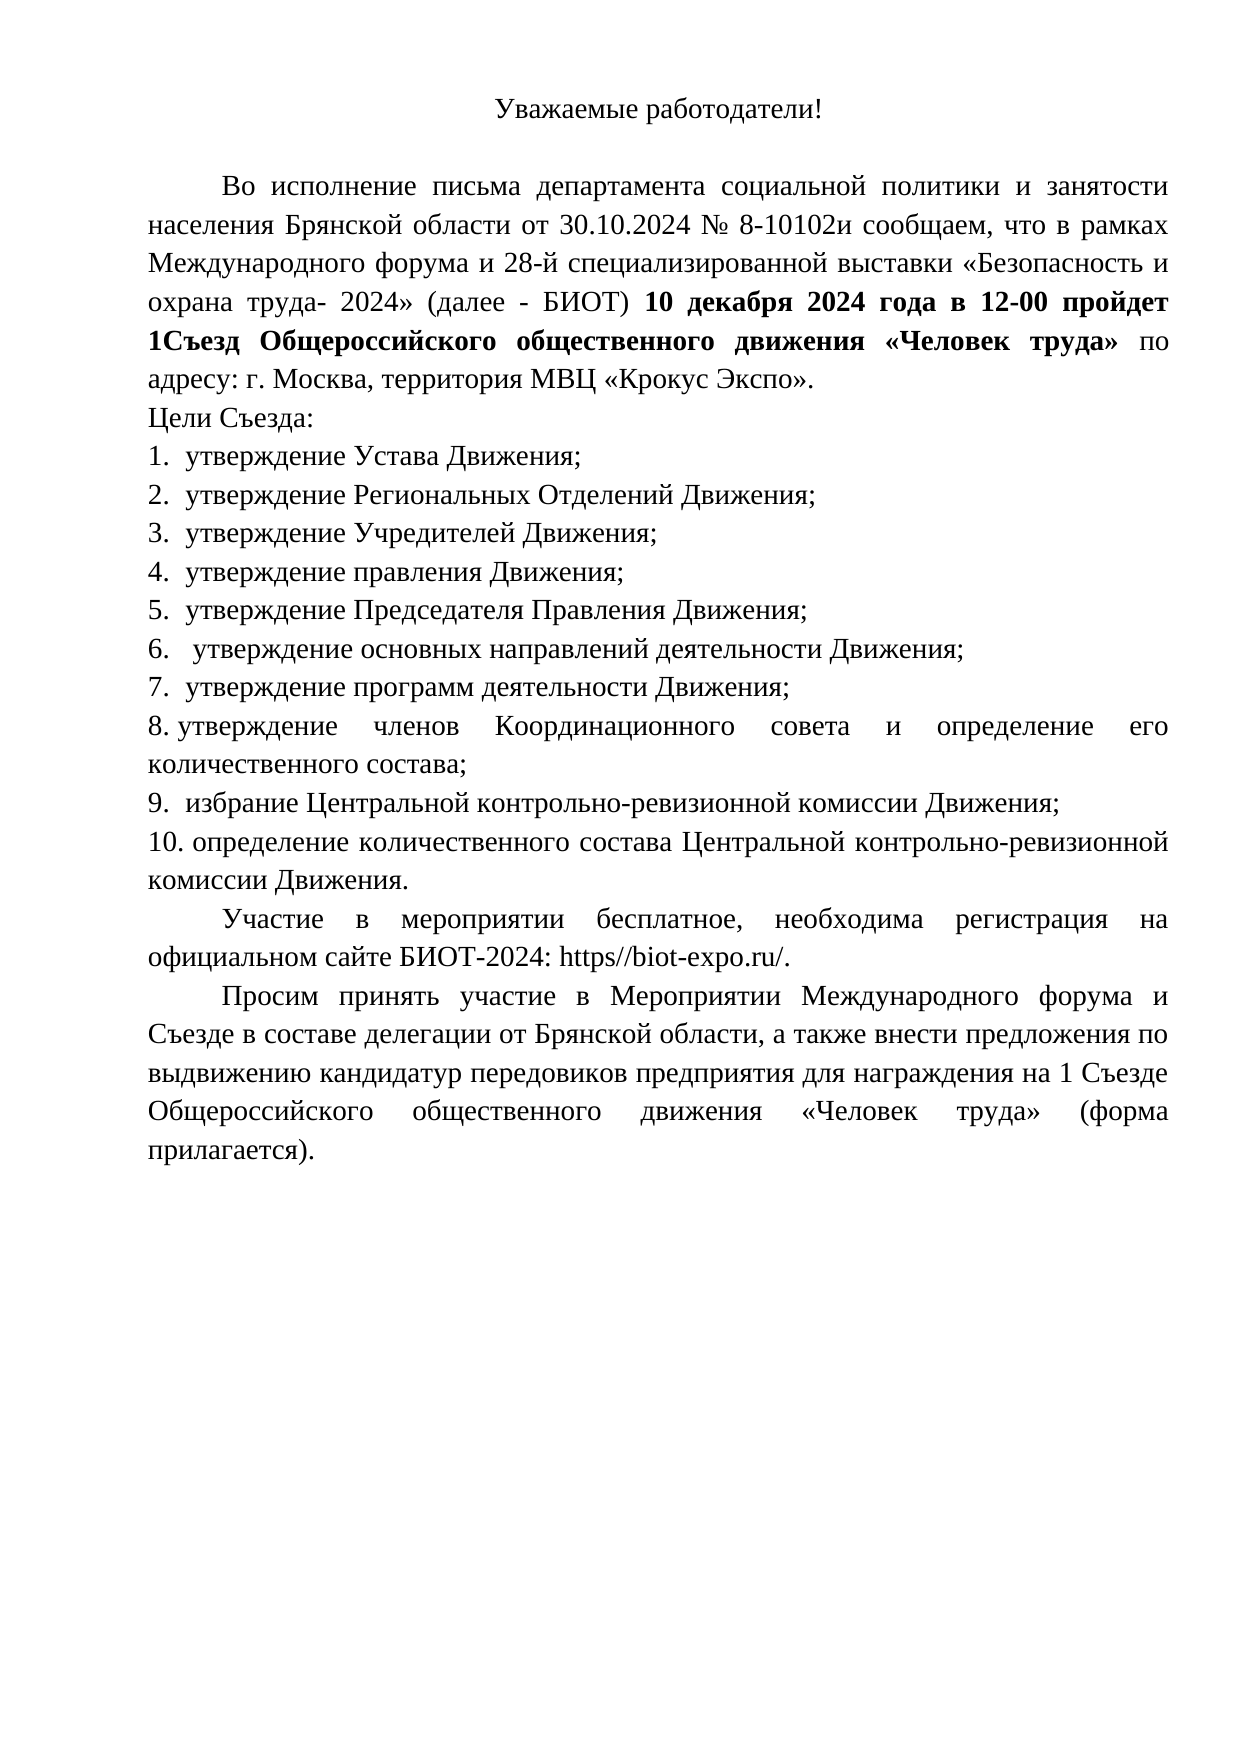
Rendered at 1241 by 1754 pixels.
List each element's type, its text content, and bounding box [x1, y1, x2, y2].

text Цели Съезда: [148, 400, 1169, 433]
list утверждение правления Движения; [148, 554, 1169, 587]
text Участие в мероприятии бесплатное, необходима регистрация на официальном сайте БИОТ-2024: https//biot-expo.ru/. [148, 901, 1169, 973]
list утверждение Региональных Отделений Движения; [148, 477, 1169, 510]
list утверждение Председателя Правления Движения; [148, 592, 1169, 626]
list определение количественного состава Центральной контрольно-ревизионной комиссии Движения. [148, 824, 1169, 896]
list утверждение Устава Движения; [148, 438, 1169, 472]
list утверждение Учредителей Движения; [148, 515, 1169, 549]
list избрание Центральной контрольно-ревизионной комиссии Движения; [148, 785, 1169, 819]
list утверждение основных направлений деятельности Движения; [148, 631, 1169, 664]
text Уважаемые работодатели! [148, 92, 1169, 125]
list утверждение программ деятельности Движения; [148, 669, 1169, 703]
text Просим принять участие в Мероприятии Международного форума и Съезде в составе делегации от Брянской области, а также внести предложения по выдвижению кандидатур передовиков предприятия для награждения на 1 Съезде Общероссийского общественного движения «Человек труда» (форма прилагается). [148, 978, 1169, 1166]
text Во исполнение письма департамента социальной политики и занятости населения Брянской области от 30.10.2024 № 8-10102и сообщаем, что в рамках Международного форума и 28-й специализированной выставки «Безопасность и охрана труда- 2024» (далее - БИОТ) 10 декабря 2024 года в 12-00 пройдет 1Съезд Общероссийского общественного движения «Человек труда» по адресу: г. Москва, территория МВЦ «Крокус Экспо». [148, 168, 1169, 395]
list утверждение членов Координационного совета и определение его количественного состава; [148, 708, 1169, 780]
